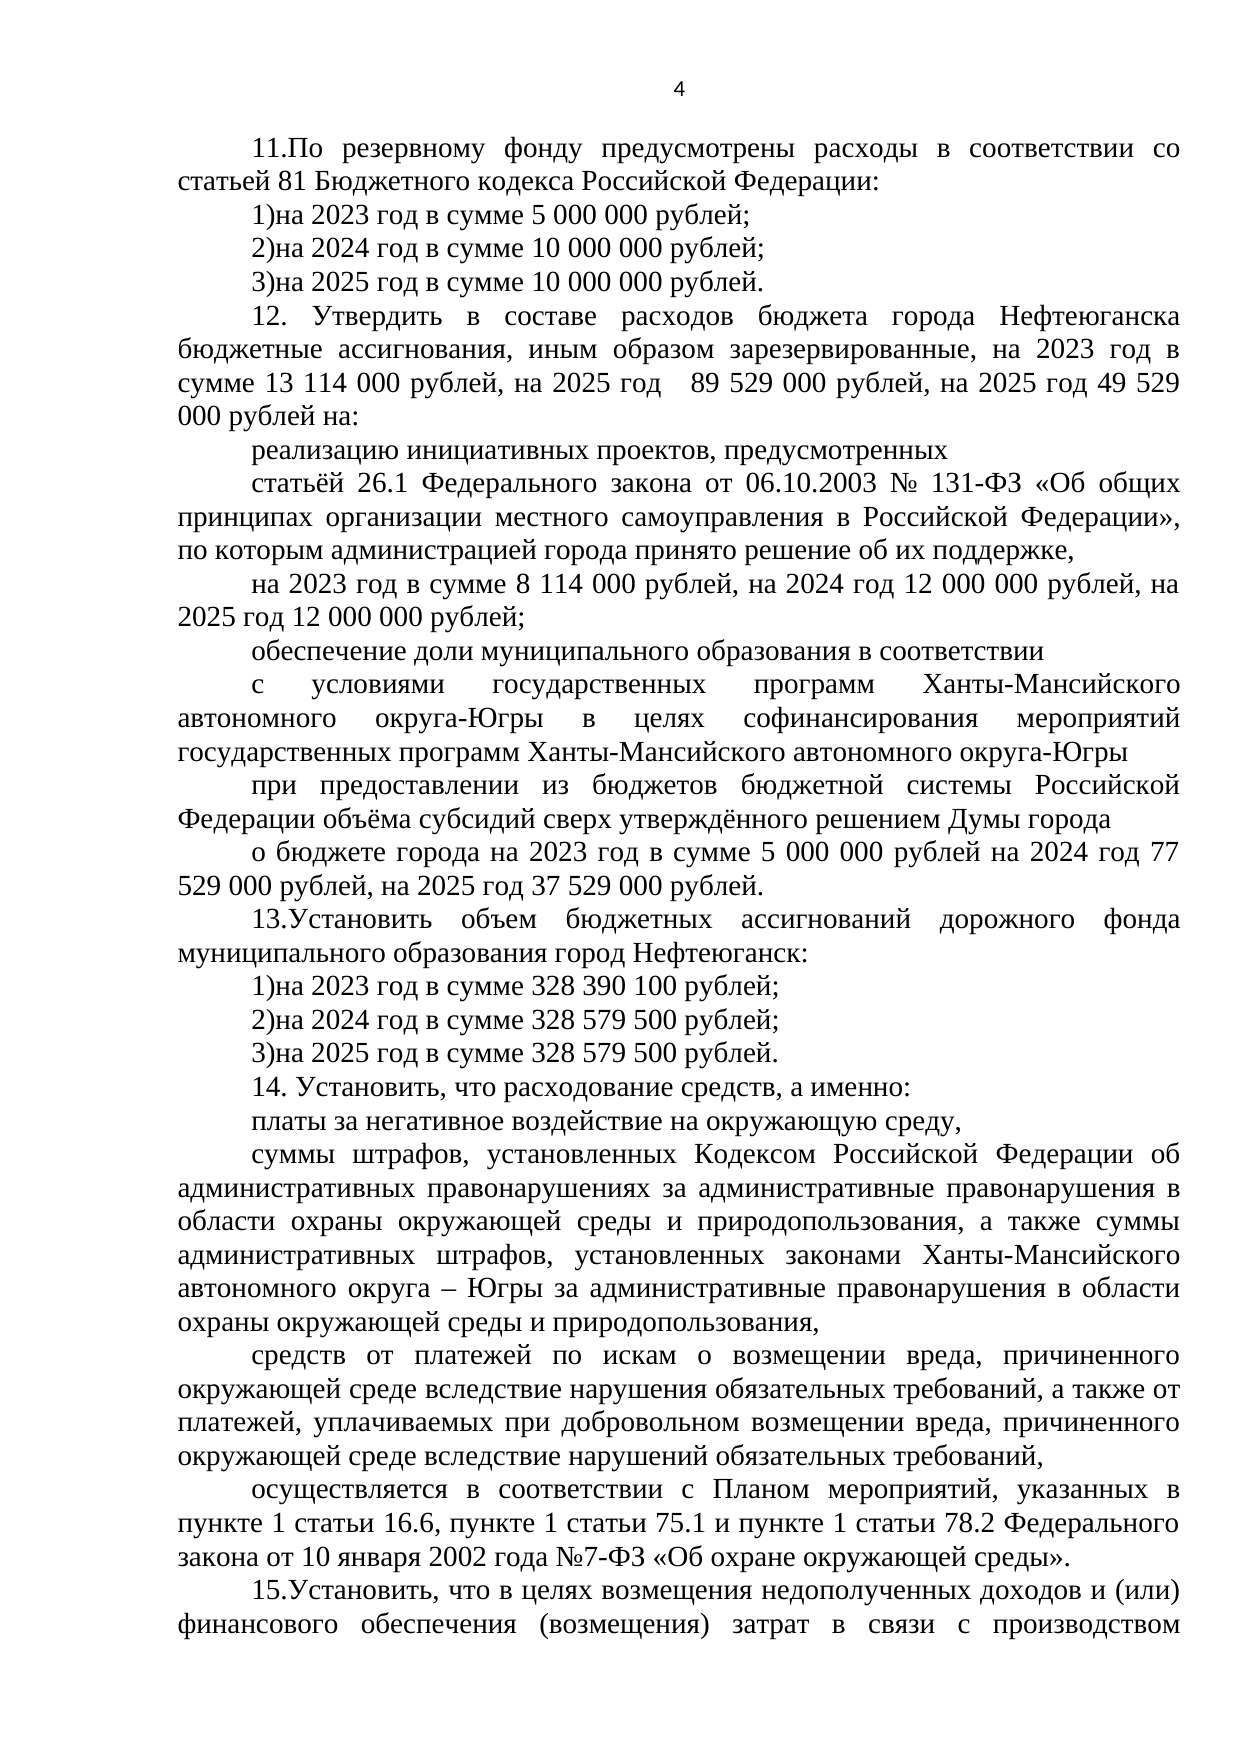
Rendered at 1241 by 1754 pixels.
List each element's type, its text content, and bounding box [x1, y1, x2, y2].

text 1)на 2023 год в сумме 328 390 100 рублей; [177, 968, 1181, 1002]
text платы за негативное воздействие на окружающую среду, [177, 1103, 1181, 1136]
text на 2023 год в сумме 8 114 000 рублей, на 2024 год 12 000 000 рублей, на 2025 год 12 000 000 рублей; [177, 566, 1181, 633]
text 2)на 2024 год в сумме 328 579 500 рублей; [177, 1002, 1181, 1036]
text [177, 1572, 1181, 1639]
text реализацию инициативных проектов, предусмотренных [177, 432, 1181, 465]
text 11.По резервному фонду предусмотрены расходы в соответствии со статьей 81 Бюджетного кодекса Российской Федерации: [177, 130, 1181, 197]
text обеспечение доли муниципального образования в соответствии [177, 633, 1181, 667]
text 3)на 2025 год в сумме 328 579 500 рублей. [177, 1036, 1181, 1069]
text 2)на 2024 год в сумме 10 000 000 рублей; [177, 231, 1181, 264]
text 14. Установить, что расходование средств, а именно: [177, 1069, 1181, 1103]
text о бюджете города на 2023 год в сумме 5 000 000 рублей на 2024 год 77 529 000 рублей, на 2025 год 37 529 000 рублей. [177, 834, 1181, 901]
text 3)на 2025 год в сумме 10 000 000 рублей. [177, 264, 1181, 298]
text при предоставлении из бюджетов бюджетной системы Российской Федерации объёма субсидий сверх утверждённого решением Думы города [177, 767, 1181, 834]
text осуществляется в соответствии с Планом мероприятий, указанных в пункте 1 статьи 16.6, пункте 1 статьи 75.1 и пункте 1 статьи 78.2 Федерального закона от 10 января 2002 года №7-ФЗ «Об охране окружающей среды». [177, 1472, 1181, 1572]
text 12. Утвердить в составе расходов бюджета города Нефтеюганска бюджетные ассигнования, иным образом зарезервированные, на 2023 год в сумме 13 114 000 рублей, на 2025 год 89 529 000 рублей, на 2025 год 49 529 000 рублей на: [177, 298, 1181, 432]
text средств от платежей по искам о возмещении вреда, причиненного окружающей среде вследствие нарушения обязательных требований, а также от платежей, уплачиваемых при добровольном возмещении вреда, причиненного окружающей среде вследствие нарушений обязательных требований, [177, 1337, 1181, 1472]
text суммы штрафов, установленных Кодексом Российской Федерации об административных правонарушениях за административные правонарушения в области охраны окружающей среды и природопользования, а также суммы административных штрафов, установленных законами Ханты-Мансийского автономного округа – Югры за административные правонарушения в области охраны окружающей среды и природопользования, [177, 1136, 1181, 1337]
text 13.Установить объем бюджетных ассигнований дорожного фонда муниципального образования город Нефтеюганск: [177, 901, 1181, 968]
text 1)на 2023 год в сумме 5 000 000 рублей; [177, 197, 1181, 231]
text с условиями государственных программ Ханты-Мансийского автономного округа-Югры в целях софинансирования мероприятий государственных программ Ханты-Мансийского автономного округа-Югры [177, 667, 1181, 767]
text статьёй 26.1 Федерального закона от 06.10.2003 № 131-ФЗ «Об общих принципах организации местного самоуправления в Российской Федерации», по которым администрацией города принято решение об их поддержке, [177, 465, 1181, 566]
